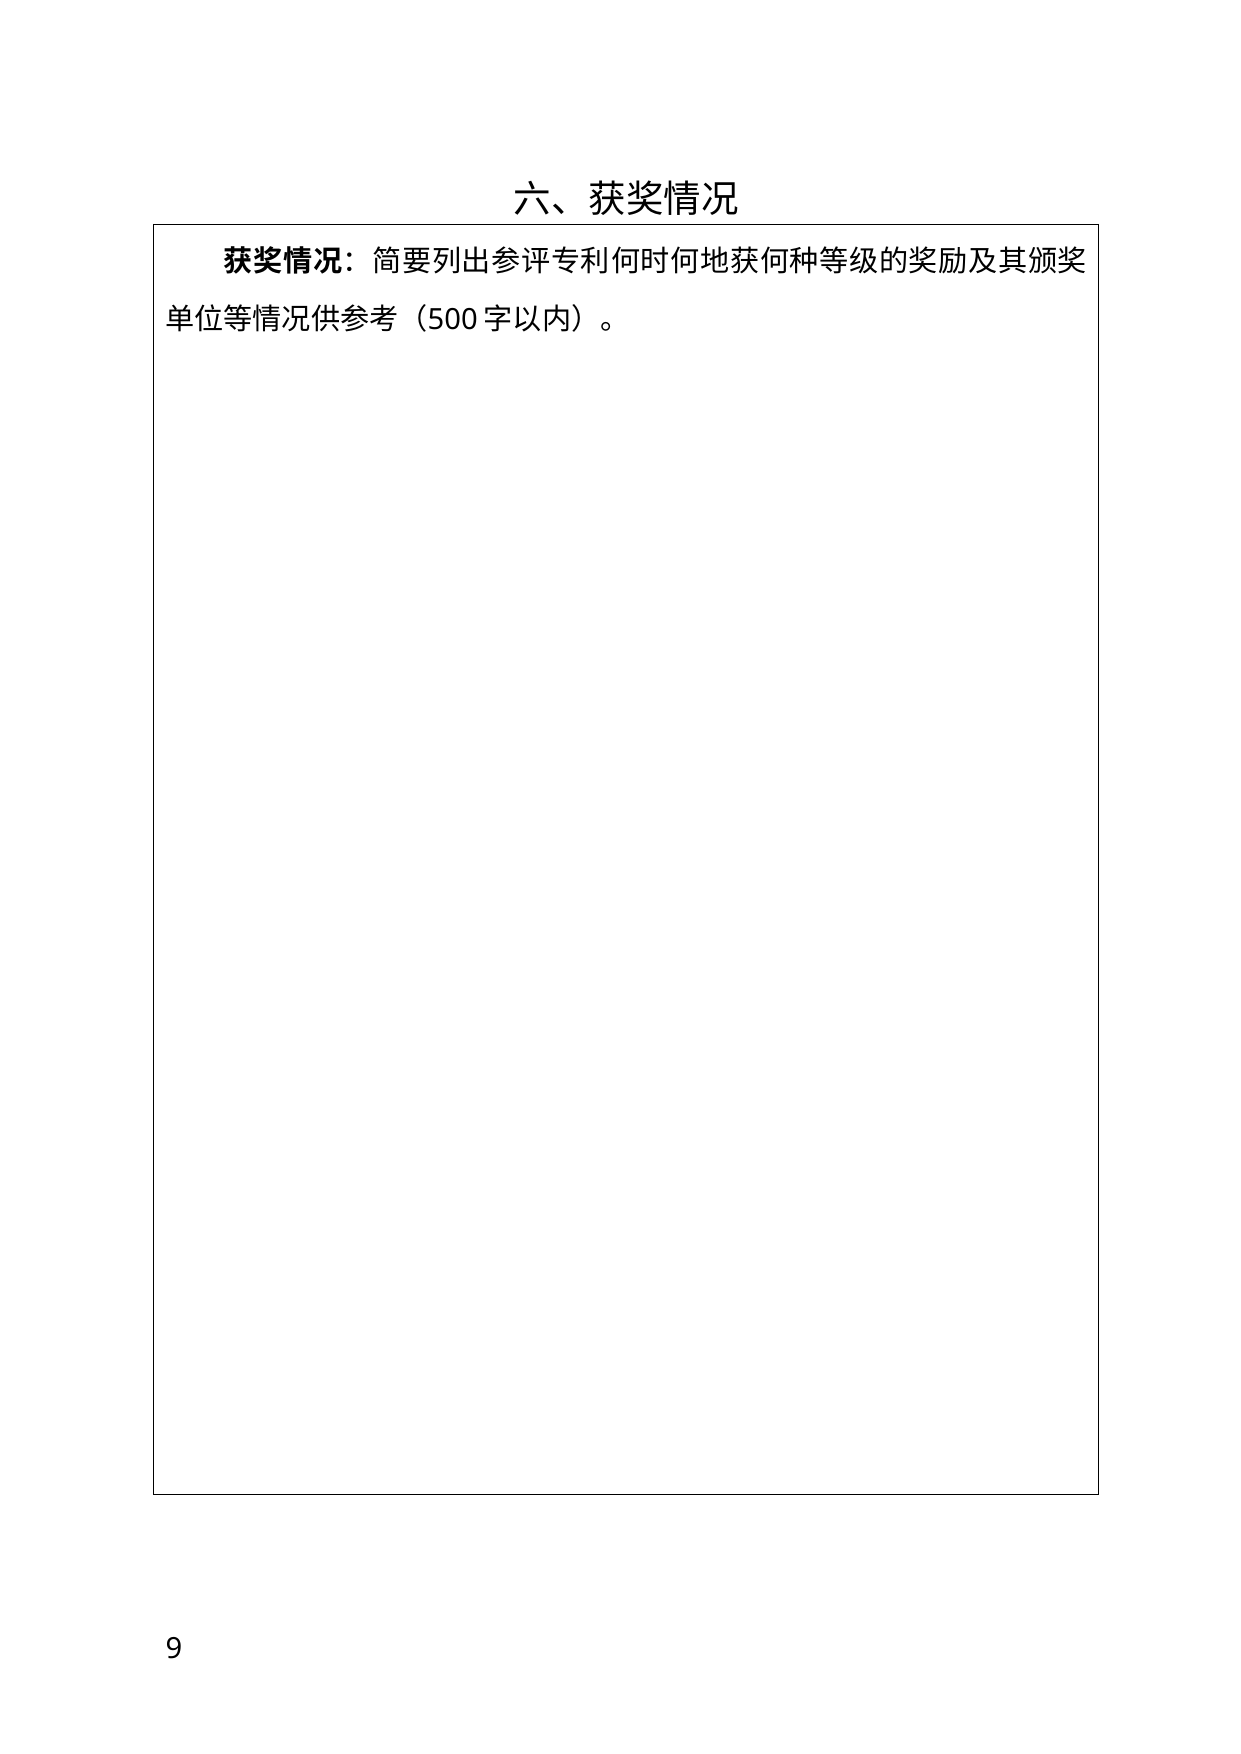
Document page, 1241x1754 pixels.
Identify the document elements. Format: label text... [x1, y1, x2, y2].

table_header 获奖情况：简要列出参评专利何时何地获何种等级的奖励及其颁奖单位等情况供参考（500字以内）。 [154, 225, 1098, 1494]
text 六、获奖情况 [165, 165, 1087, 224]
